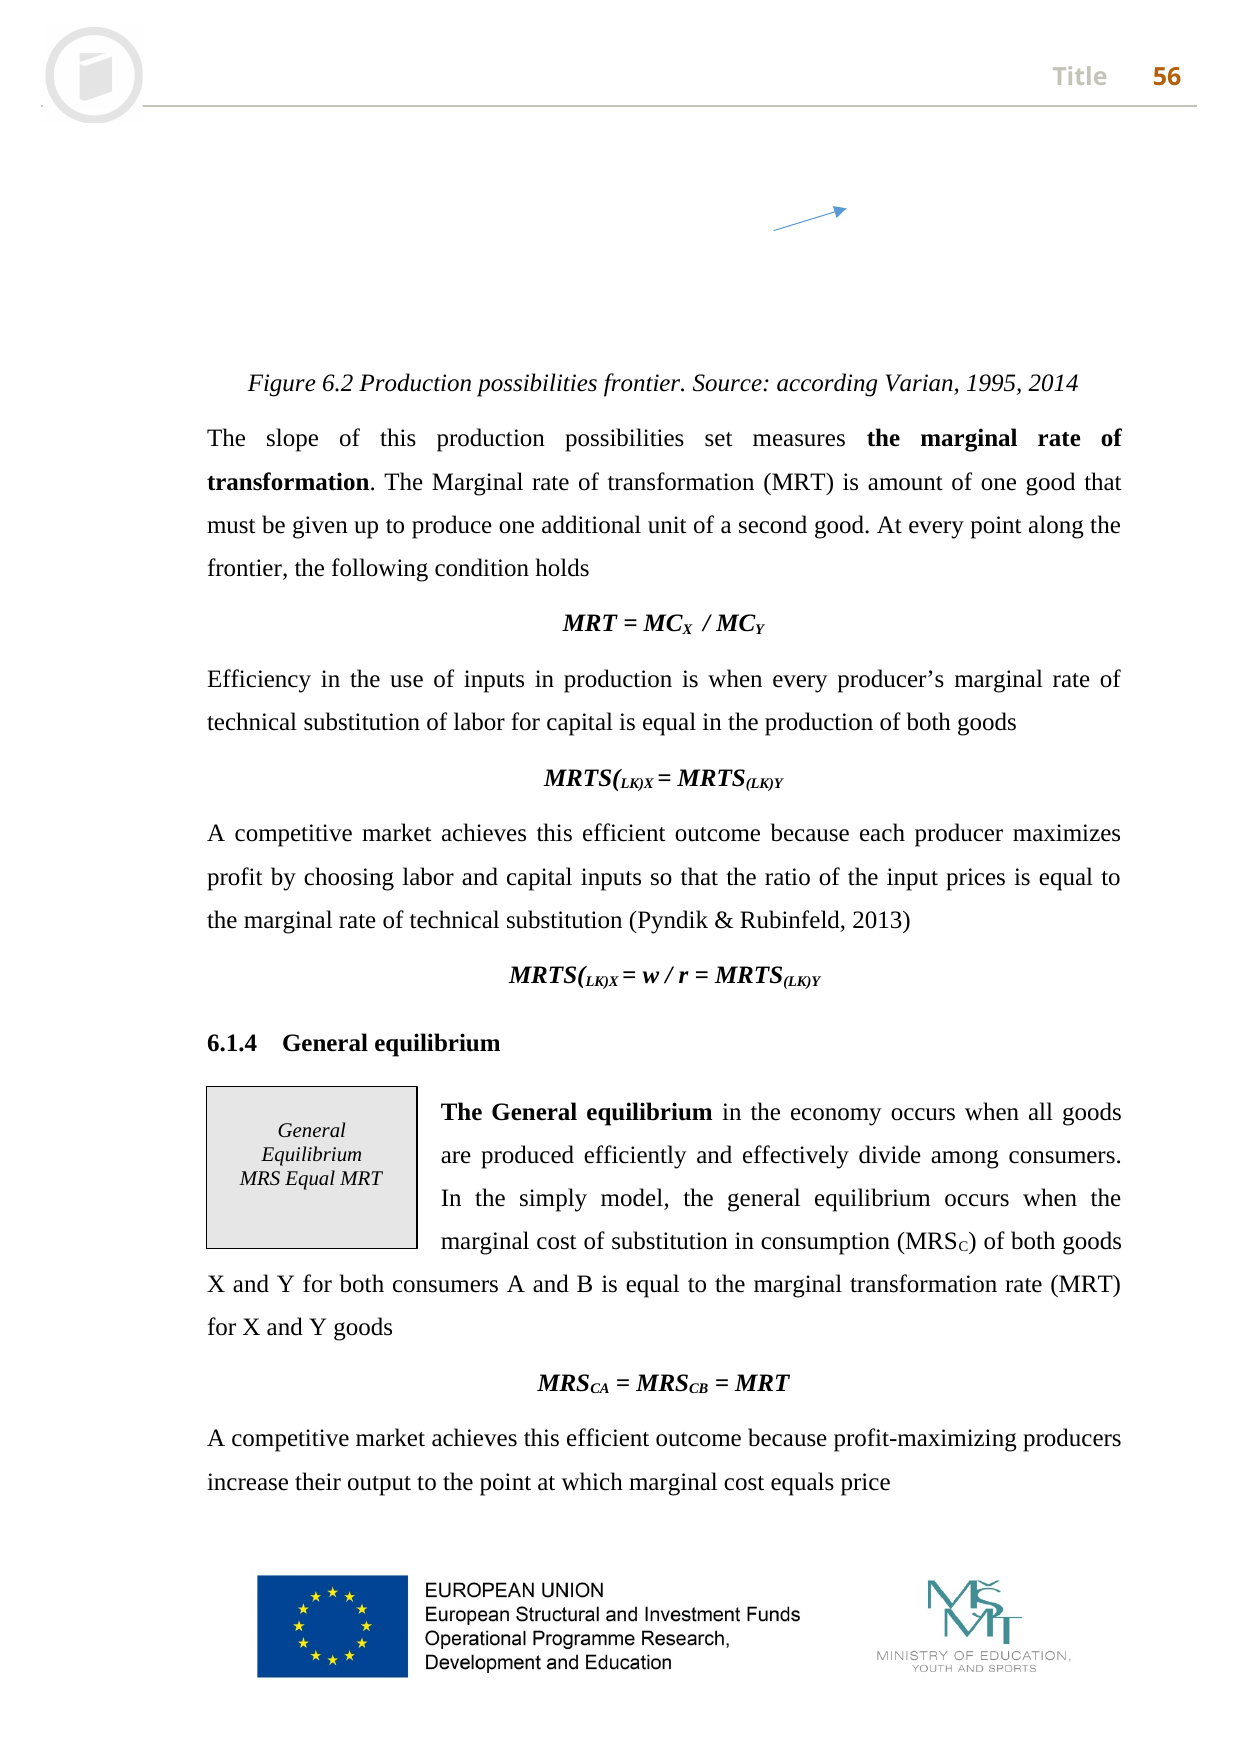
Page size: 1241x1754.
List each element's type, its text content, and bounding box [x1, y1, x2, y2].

text A competitive market achieves this efficient outcome because each producer maximizes profit by choosing labor and capital inputs so that the ratio of the input prices is equal to the marginal rate of technical substitution (Pyndik & Rubinfeld, 2013) [207, 818, 1122, 933]
text Figure 6.2 Production possibilities frontier. Source: according Varian, 1995, 2014 [207, 368, 1122, 397]
text A competitive market achieves this efficient outcome because profit-maximizing producers increase their output to the point at which marginal cost equals price [207, 1423, 1122, 1495]
text The slope of this production possibilities set measures the marginal rate of transformation. The Marginal rate of transformation (MRT) is amount of one good that must be given up to produce one additional unit of a second good. At every point along the frontier, the following condition holds [207, 423, 1122, 582]
text MRT = MCX / MCY [207, 608, 1122, 637]
text MRSCA = MRSCB = MRT [207, 1368, 1122, 1397]
subtitle The General equilibrium in the economy occurs when all goods are produced efficiently and effectively divide among consumers. In the simply model, the general equilibrium occurs when the marginal cost of substitution in consumption (MRSC) of both goods X and Y for both consumers A and B is equal to the marginal transformation rate (MRT) for X and Y goods [207, 1097, 1122, 1341]
text Efficiency in the use of inputs in production is when every producer’s marginal rate of technical substitution of labor for capital is equal in the production of both goods [207, 664, 1122, 736]
text MRTS(LK)X = w / r = MRTS(LK)Y [207, 960, 1122, 989]
subtitle General equilibrium [207, 1028, 1122, 1057]
picture [206, 1524, 1121, 1728]
text MRTS(LK)X = MRTS(LK)Y [207, 763, 1122, 792]
